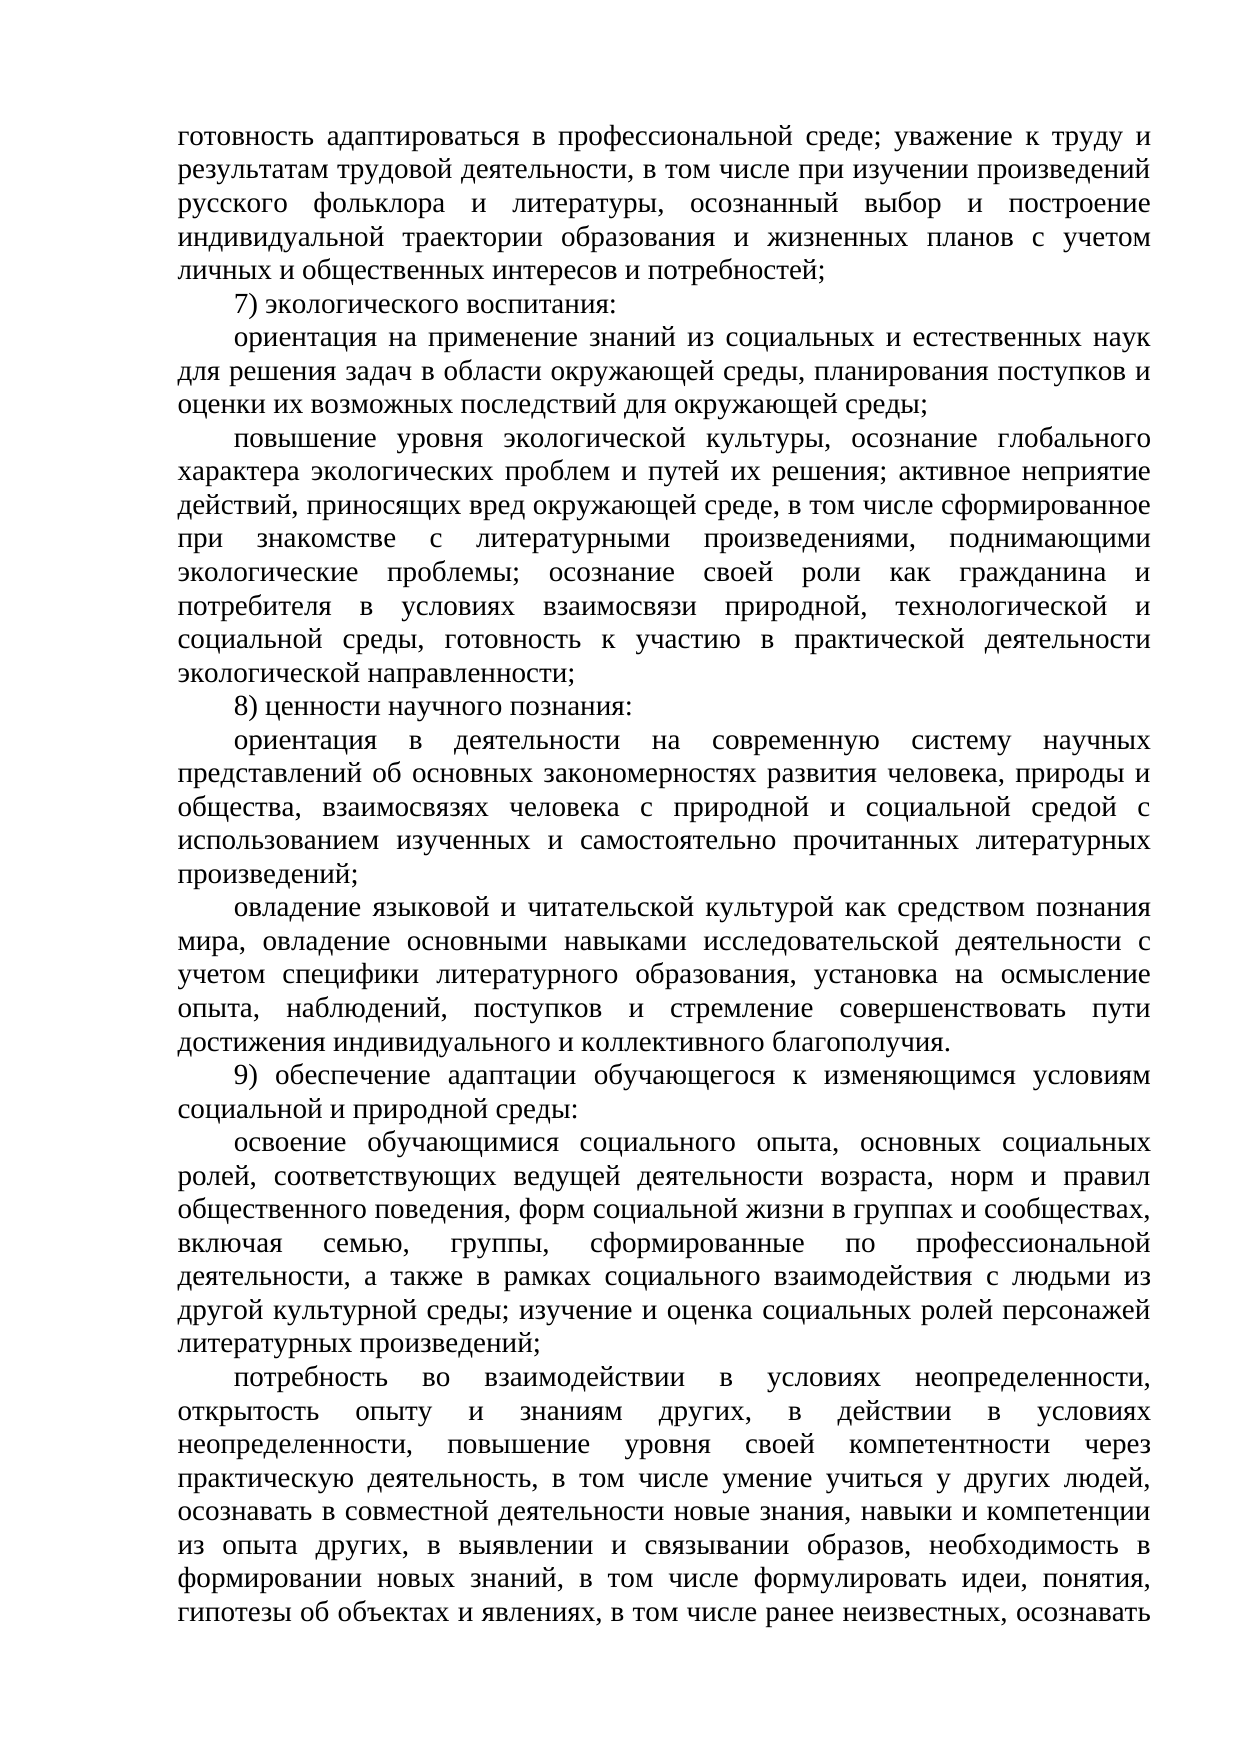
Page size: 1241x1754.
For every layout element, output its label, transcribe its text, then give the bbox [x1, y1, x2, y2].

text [177, 118, 1152, 286]
text ориентация в деятельности на современную систему научных представлений об основных закономерностях развития человека, природы и общества, взаимосвязях человека с природной и социальной средой с использованием изученных и самостоятельно прочитанных литературных произведений; [177, 722, 1152, 889]
text ориентация на применение знаний из социальных и естественных наук для решения задач в области окружающей среды, планирования поступков и оценки их возможных последствий для окружающей среды; [177, 319, 1152, 420]
text овладение языковой и читательской культурой как средством познания мира, овладение основными навыками исследовательской деятельности с учетом специфики литературного образования, установка на осмысление опыта, наблюдений, поступков и стремление совершенствовать пути достижения индивидуального и коллективного благополучия. [177, 889, 1152, 1057]
text освоение обучающимися социального опыта, основных социальных ролей, соответствующих ведущей деятельности возраста, норм и правил общественного поведения, форм социальной жизни в группах и сообществах, включая семью, группы, сформированные по профессиональной деятельности, а также в рамках социального взаимодействия с людьми из другой культурной среды; изучение и оценка социальных ролей персонажей литературных произведений; [177, 1124, 1152, 1359]
text повышение уровня экологической культуры, осознание глобального характера экологических проблем и путей их решения; активное неприятие действий, приносящих вред окружающей среде, в том числе сформированное при знакомстве с литературными произведениями, поднимающими экологические проблемы; осознание своей роли как гражданина и потребителя в условиях взаимосвязи природной, технологической и социальной среды, готовность к участию в практической деятельности экологической направленности; [177, 420, 1152, 688]
text 9) обеспечение адаптации обучающегося к изменяющимся условиям социальной и природной среды: [177, 1057, 1152, 1124]
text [177, 1359, 1152, 1627]
text 7) экологического воспитания: [177, 286, 1152, 319]
text 8) ценности научного познания: [177, 688, 1152, 722]
